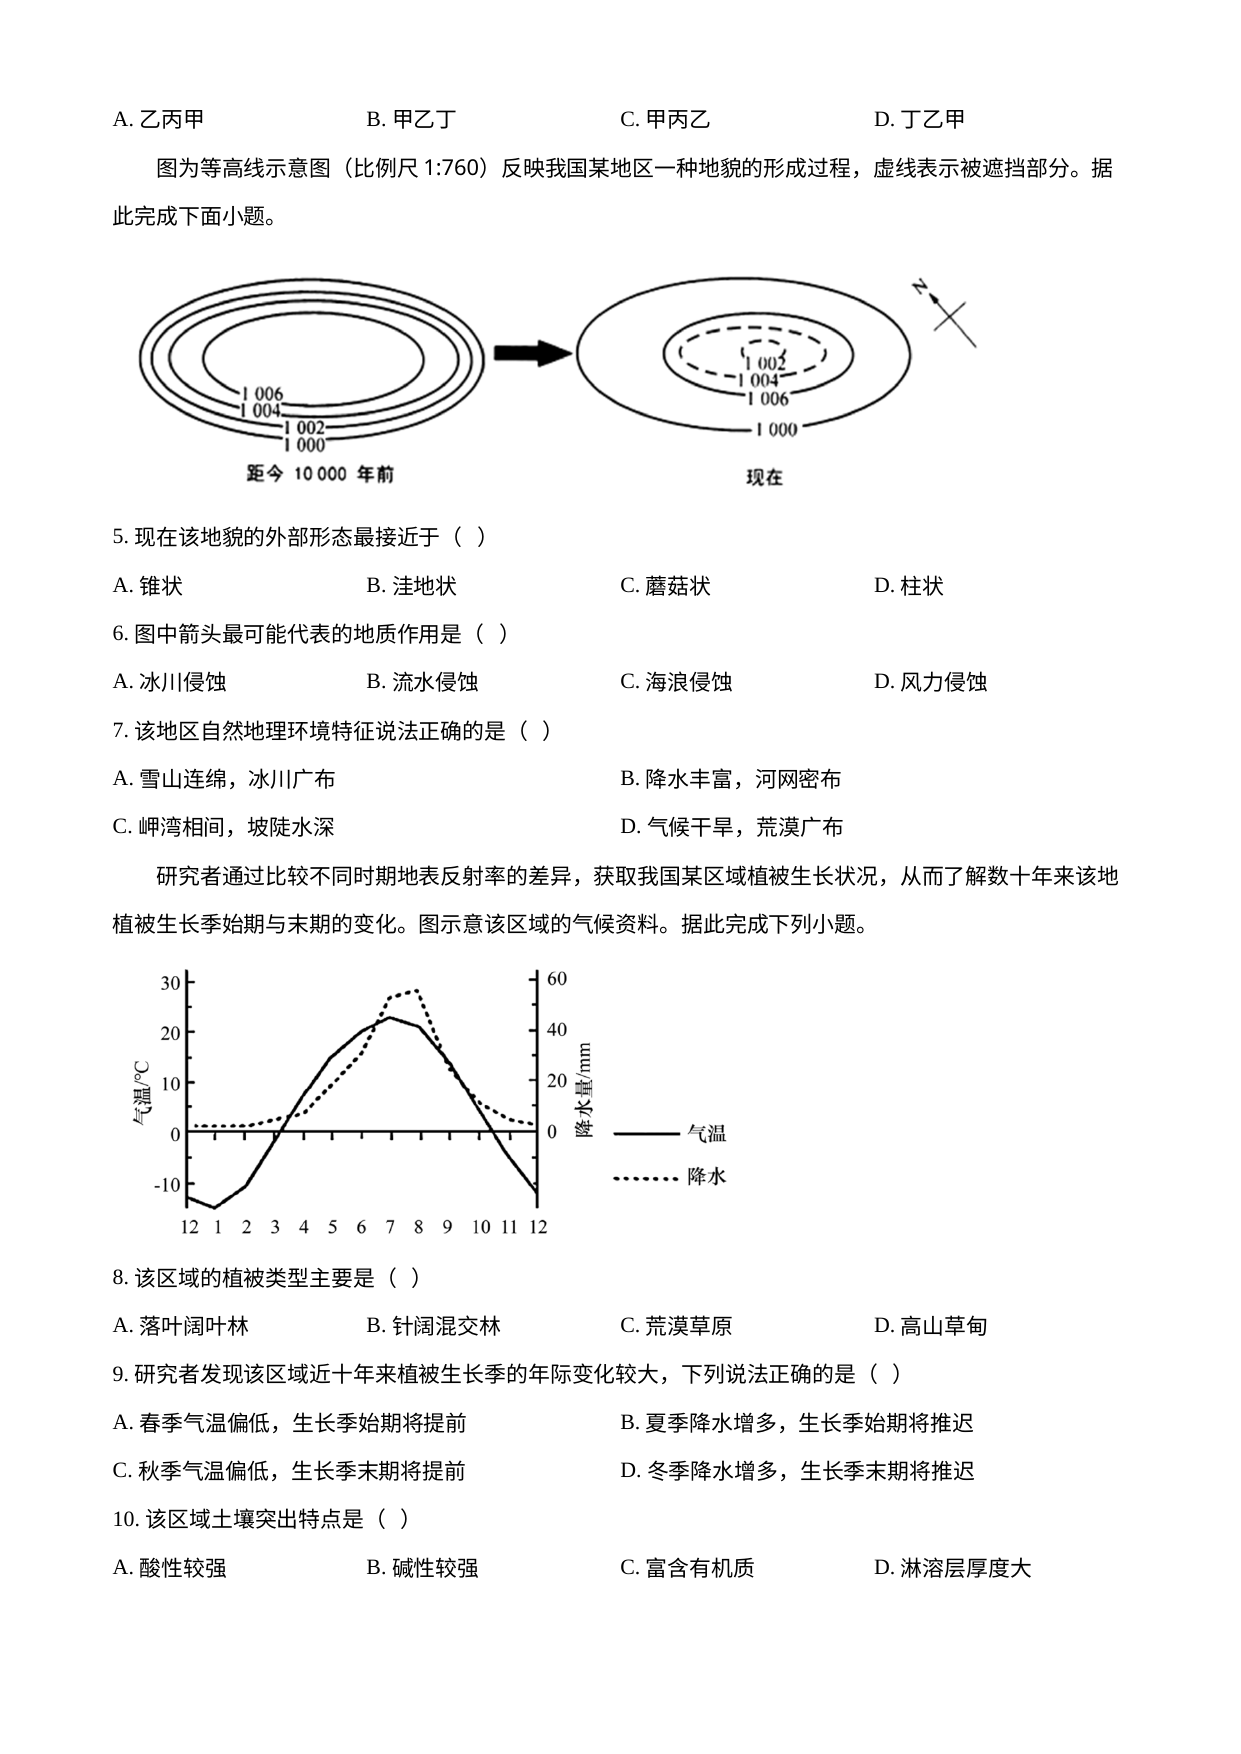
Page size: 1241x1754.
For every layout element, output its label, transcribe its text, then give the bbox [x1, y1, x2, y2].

text 8. 该区域的植被类型主要是（ ） [112, 1260, 1128, 1293]
text 7. 该地区自然地理环境特征说法正确的是（ ） [112, 713, 1128, 746]
text A. 酸性较强 B. 碱性较强 C. 富含有机质 D. 淋溶层厚度大 [112, 1550, 1128, 1583]
text 9. 研究者发现该区域近十年来植被生长季的年际变化较大，下列说法正确的是（ ） [112, 1357, 1128, 1389]
text 5. 现在该地貌的外部形态最接近于（ ） [112, 520, 1128, 552]
text C. 秋季气温偏低，生长季末期将提前 D. 冬季降水增多，生长季末期将推迟 [112, 1454, 1128, 1486]
text 研究者通过比较不同时期地表反射率的差异，获取我国某区域植被生长状况，从而了解数十年来该地植被生长季始期与末期的变化。图示意该区域的气候资料。据此完成下列小题。 [112, 858, 1128, 939]
text A. 落叶阔叶林 B. 针阔混交林 C. 荒漠草原 D. 高山草甸 [112, 1309, 1128, 1341]
text A. 锥状 B. 洼地状 C. 蘑菇状 D. 柱状 [112, 568, 1128, 601]
text 10. 该区域土壤突出特点是（ ） [112, 1502, 1128, 1534]
text A. 雪山连绵，冰川广布 B. 降水丰富，河网密布 [112, 762, 1128, 794]
text A. 春季气温偏低，生长季始期将提前 B. 夏季降水增多，生长季始期将推迟 [112, 1405, 1128, 1438]
text 图为等高线示意图（比例尺1:760）反映我国某地区一种地貌的形成过程，虚线表示被遮挡部分。据此完成下面小题。 [112, 150, 1128, 231]
picture [131, 955, 732, 1239]
picture [131, 247, 991, 496]
text C. 岬湾相间，坡陡水深 D. 气候干旱，荒漠广布 [112, 810, 1128, 842]
text A. 乙丙甲 B. 甲乙丁 C. 甲丙乙 D. 丁乙甲 [112, 102, 1128, 134]
text 6. 图中箭头最可能代表的地质作用是（ ） [112, 617, 1128, 649]
text A. 冰川侵蚀 B. 流水侵蚀 C. 海浪侵蚀 D. 风力侵蚀 [112, 665, 1128, 697]
